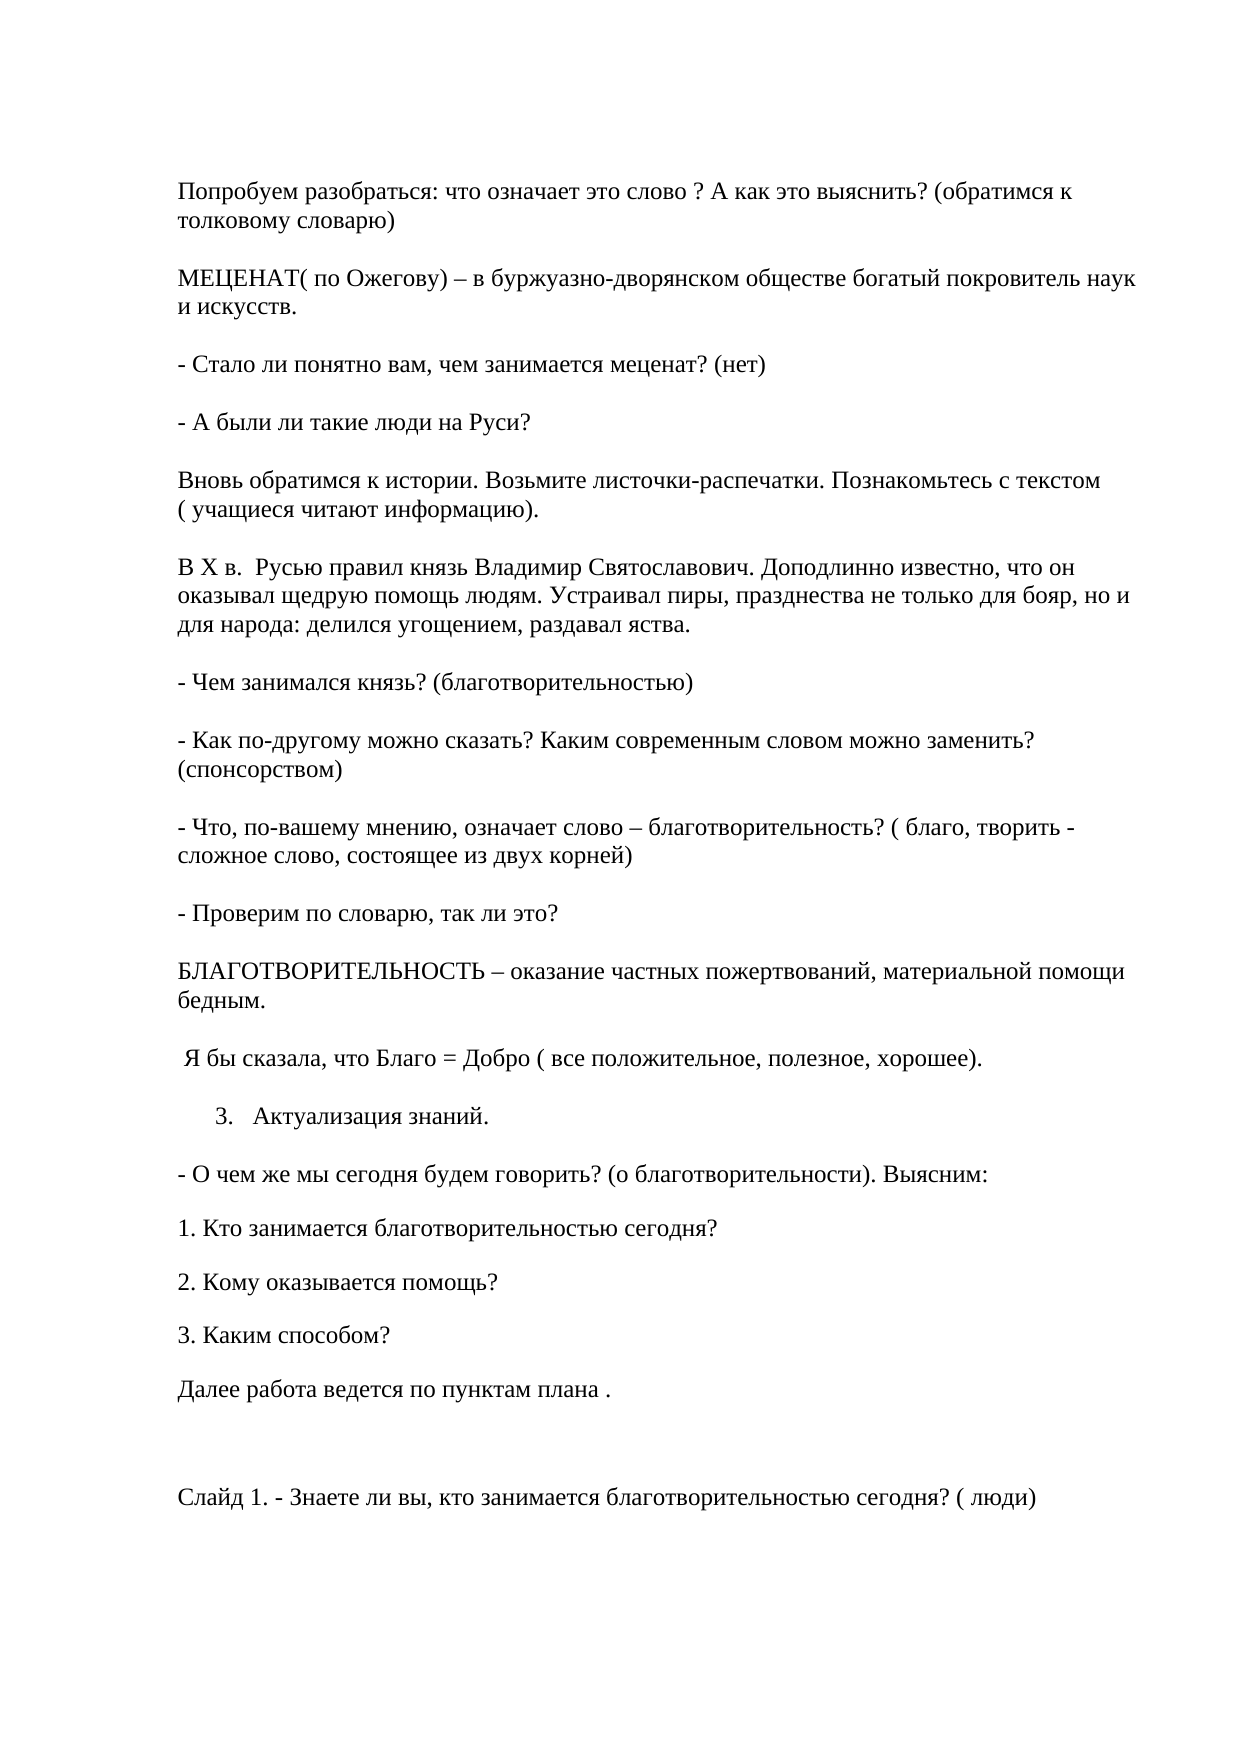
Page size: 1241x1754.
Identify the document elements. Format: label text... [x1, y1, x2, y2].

text - Чем занимался князь? (благотворительностью) [177, 667, 1152, 696]
text Далее работа ведется по пунктам плана . [177, 1374, 1152, 1403]
text - Что, по-вашему мнению, означает слово – благотворительность? ( благо, творить - сложное слово, состоящее из двух корней) [177, 812, 1152, 869]
text Попробуем разобраться: что означает это слово ? А как это выяснить? (обратимся к толковому словарю) [177, 176, 1152, 233]
text - Проверим по словарю, так ли это? [177, 898, 1152, 927]
text Слайд 1. - Знаете ли вы, кто занимается благотворительностью сегодня? ( люди) [177, 1482, 1152, 1511]
text МЕЦЕНАТ( по Ожегову) – в буржуазно-дворянском обществе богатый покровитель наук и искусств. [177, 263, 1152, 320]
text 3. Каким способом? [177, 1321, 1152, 1349]
text 2. Кому оказывается помощь? [177, 1267, 1152, 1295]
text БЛАГОТВОРИТЕЛЬНОСТЬ – оказание частных пожертвований, материальной помощи бедным. [177, 956, 1152, 1014]
list Актуализация знаний. [215, 1101, 1152, 1130]
text - Как по-другому можно сказать? Каким современным словом можно заменить? (спонсорством) [177, 725, 1152, 783]
text Вновь обратимся к истории. Возьмите листочки-распечатки. Познакомьтесь с текстом ( учащиеся читают информацию). [177, 465, 1152, 523]
text - А были ли такие люди на Руси? [177, 407, 1152, 436]
text 1. Кто занимается благотворительностью сегодня? [177, 1213, 1152, 1242]
text - О чем же мы сегодня будем говорить? (о благотворительности). Выясним: [177, 1159, 1152, 1188]
text Я бы сказала, что Благо = Добро ( все положительное, полезное, хорошее). [177, 1043, 1152, 1072]
text - Стало ли понятно вам, чем занимается меценат? (нет) [177, 349, 1152, 378]
text В X в. Русью правил князь Владимир Святославович. Доподлинно известно, что он оказывал щедрую помощь людям. Устраивал пиры, празднества не только для бояр, но и для народа: делился угощением, раздавал яства. [177, 552, 1152, 638]
